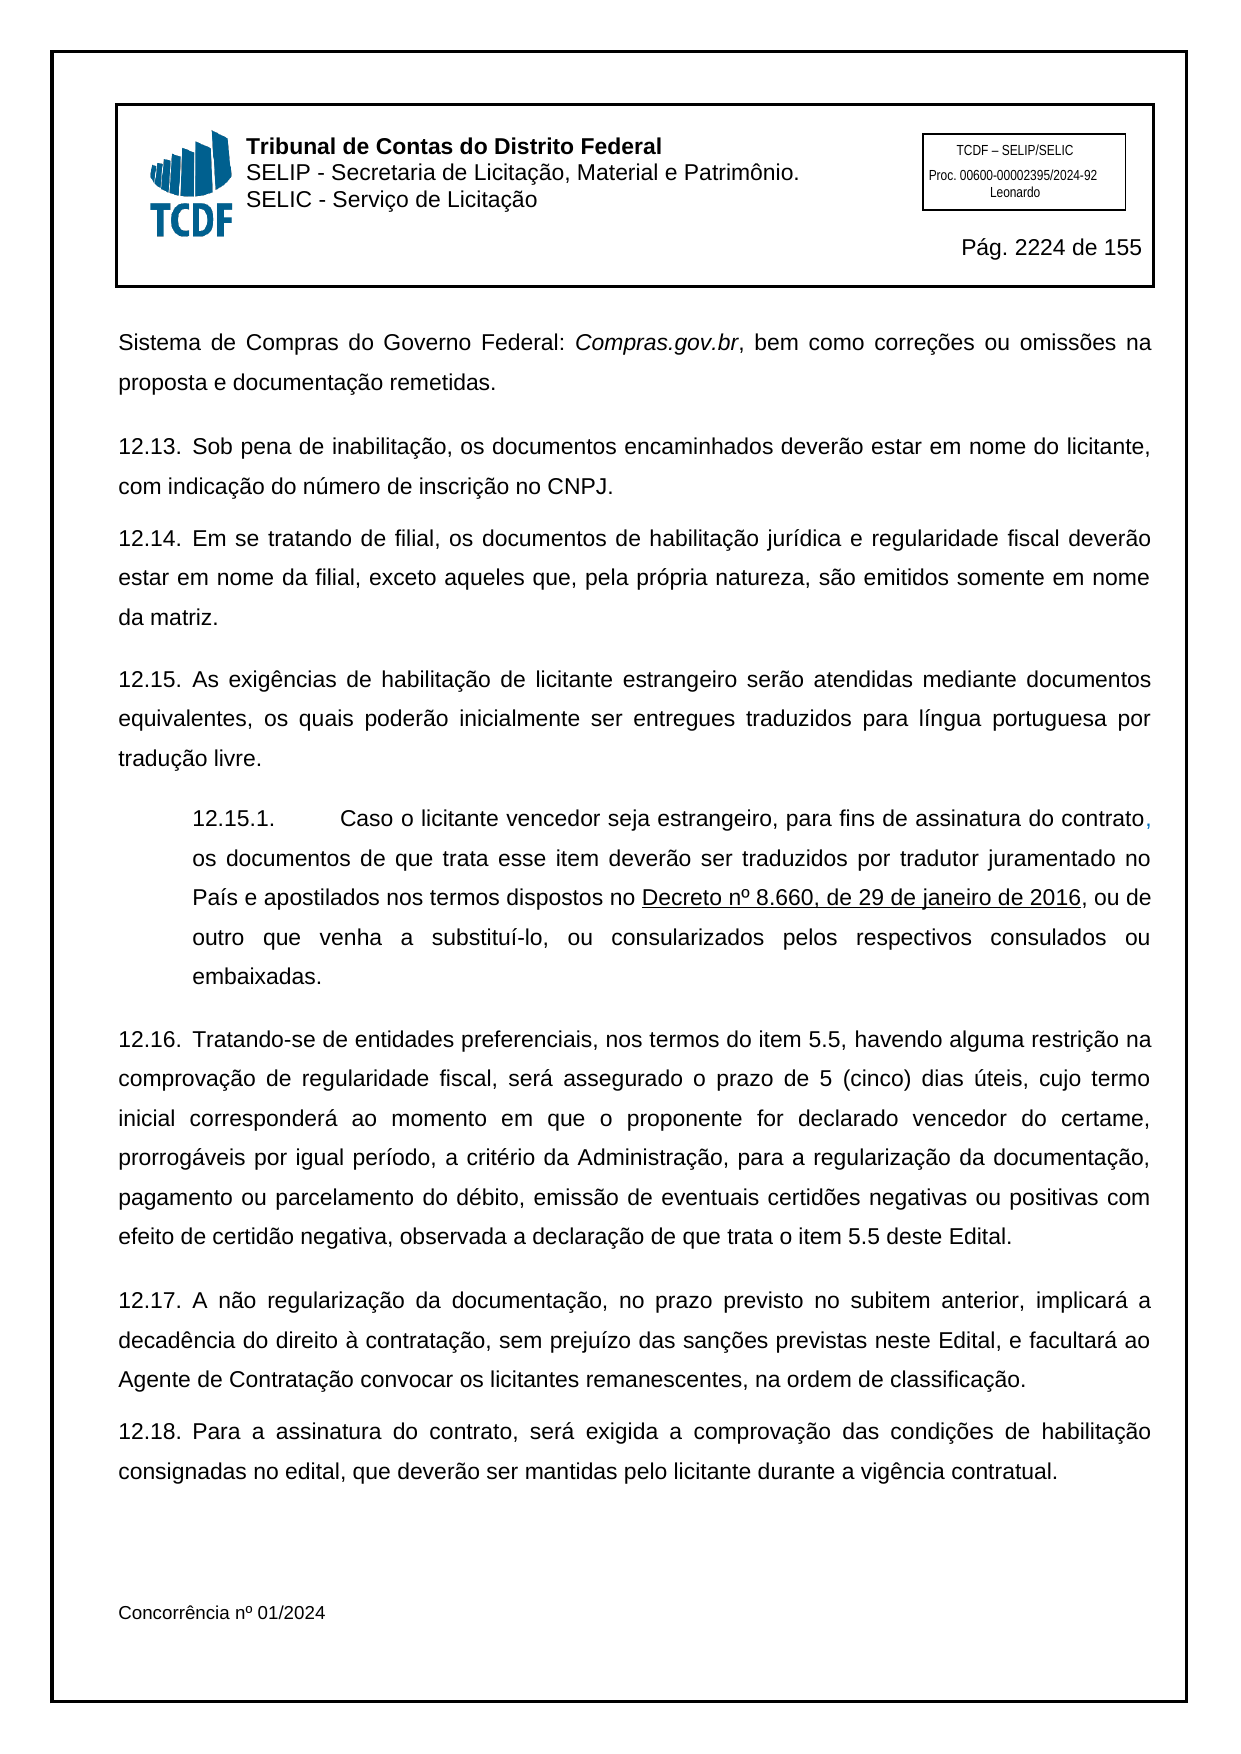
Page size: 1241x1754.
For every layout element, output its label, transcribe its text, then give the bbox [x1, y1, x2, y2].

text 12.15. As exigências de habilitação de licitante estrangeiro serão atendidas mediante documentos equivalentes, os quais poderão inicialmente ser entregues traduzidos para língua portuguesa por tradução livre. [118, 666, 1152, 771]
text 12.15.1. Caso o licitante vencedor seja estrangeiro, para fins de assinatura do contrato, os documentos de que trata esse item deverão ser traduzidos por tradutor juramentado no País e apostilados nos termos dispostos no Decreto nº 8.660, de 29 de janeiro de 2016, ou de outro que venha a substituí-lo, ou consularizados pelos respectivos consulados ou embaixadas. [192, 805, 1152, 989]
text 12.18. Para a assinatura do contrato, será exigida a comprovação das condições de habilitação consignadas no edital, que deverão ser mantidas pelo licitante durante a vigência contratual. [118, 1418, 1152, 1484]
picture [135, 128, 247, 239]
text 12.13. Sob pena de inabilitação, os documentos encaminhados deverão estar em nome do licitante, com indicação do número de inscrição no CNPJ. [118, 433, 1152, 499]
text 12.17. A não regularização da documentação, no prazo previsto no subitem anterior, implicará a decadência do direito à contratação, sem prejuízo das sanções previstas neste Edital, e facultará ao Agente de Contratação convocar os licitantes remanescentes, na ordem de classificação. [118, 1287, 1152, 1393]
text 12.14. Em se tratando de filial, os documentos de habilitação jurídica e regularidade fiscal deverão estar em nome da filial, exceto aqueles que, pela própria natureza, são emitidos somente em nome da matriz. [118, 524, 1152, 630]
text 12.16. Tratando-se de entidades preferenciais, nos termos do item 5.5, havendo alguma restrição na comprovação de regularidade fiscal, será assegurado o prazo de 5 (cinco) dias úteis, cujo termo inicial corresponderá ao momento em que o proponente for declarado vencedor do certame, prorrogáveis por igual período, a critério da Administração, para a regularização da documentação, pagamento ou parcelamento do débito, emissão de eventuais certidões negativas ou positivas com efeito de certidão negativa, observada a declaração de que trata o item 5.5 deste Edital. [118, 1026, 1152, 1249]
